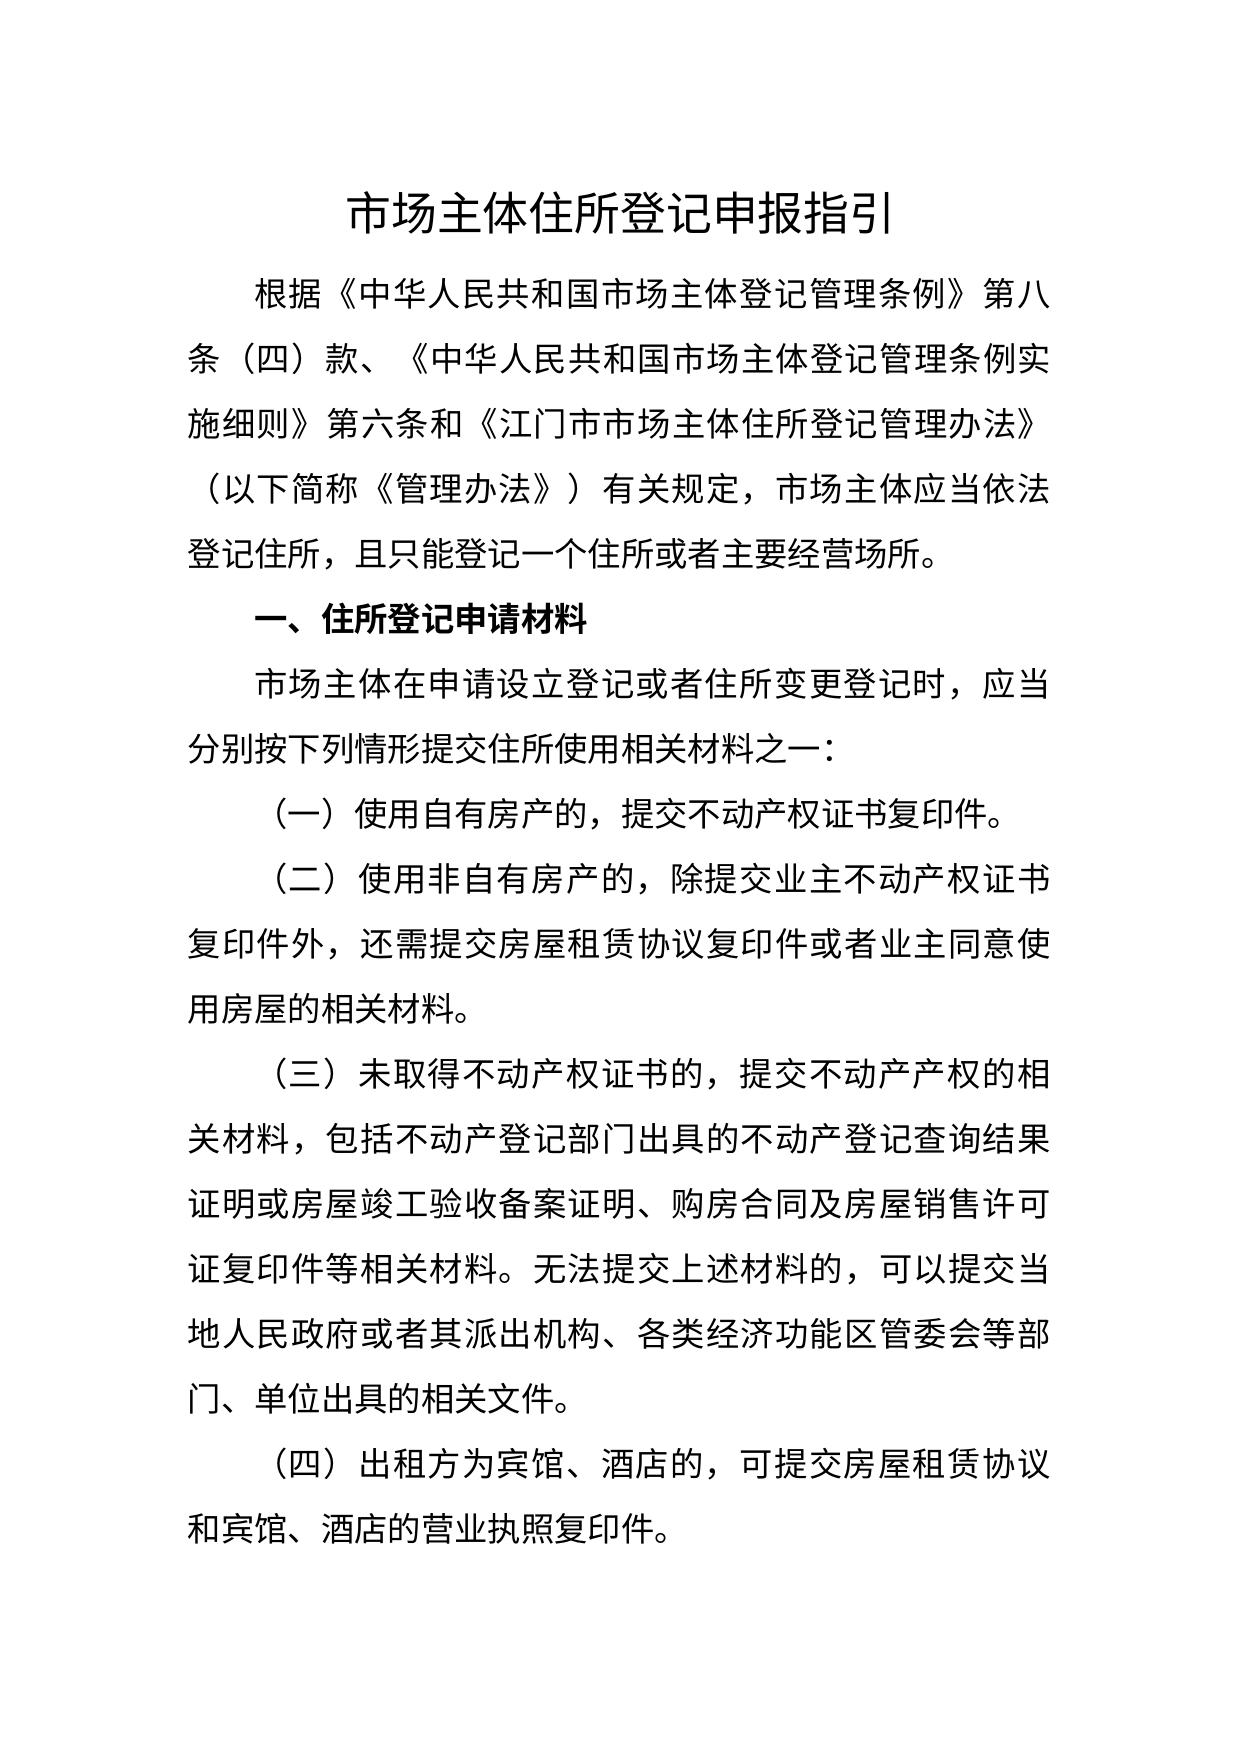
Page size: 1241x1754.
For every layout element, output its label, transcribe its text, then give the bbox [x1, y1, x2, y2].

text 市场主体在申请设立登记或者住所变更登记时，应当分别按下列情形提交住所使用相关材料之一： [187, 649, 1053, 779]
text （二）使用非自有房产的，除提交业主不动产权证书复印件外，还需提交房屋租赁协议复印件或者业主同意使用房屋的相关材料。 [187, 844, 1053, 1039]
text （三）未取得不动产权证书的，提交不动产产权的相关材料，包括不动产登记部门出具的不动产登记查询结果证明或房屋竣工验收备案证明、购房合同及房屋销售许可证复印件等相关材料。无法提交上述材料的，可以提交当地人民政府或者其派出机构、各类经济功能区管委会等部门、单位出具的相关文件。 [187, 1039, 1053, 1429]
text 一、住所登记申请材料 [187, 584, 1053, 649]
text （四）出租方为宾馆、酒店的，可提交房屋租赁协议和宾馆、酒店的营业执照复印件。 [187, 1429, 1053, 1559]
text 根据《中华人民共和国市场主体登记管理条例》第八条（四）款、《中华人民共和国市场主体登记管理条例实施细则》第六条和《江门市市场主体住所登记管理办法》（以下简称《管理办法》）有关规定，市场主体应当依法登记住所，且只能登记一个住所或者主要经营场所。 [187, 259, 1053, 584]
text （一）使用自有房产的，提交不动产权证书复印件。 [187, 779, 1053, 844]
text 市场主体住所登记申报指引 [187, 162, 1053, 259]
